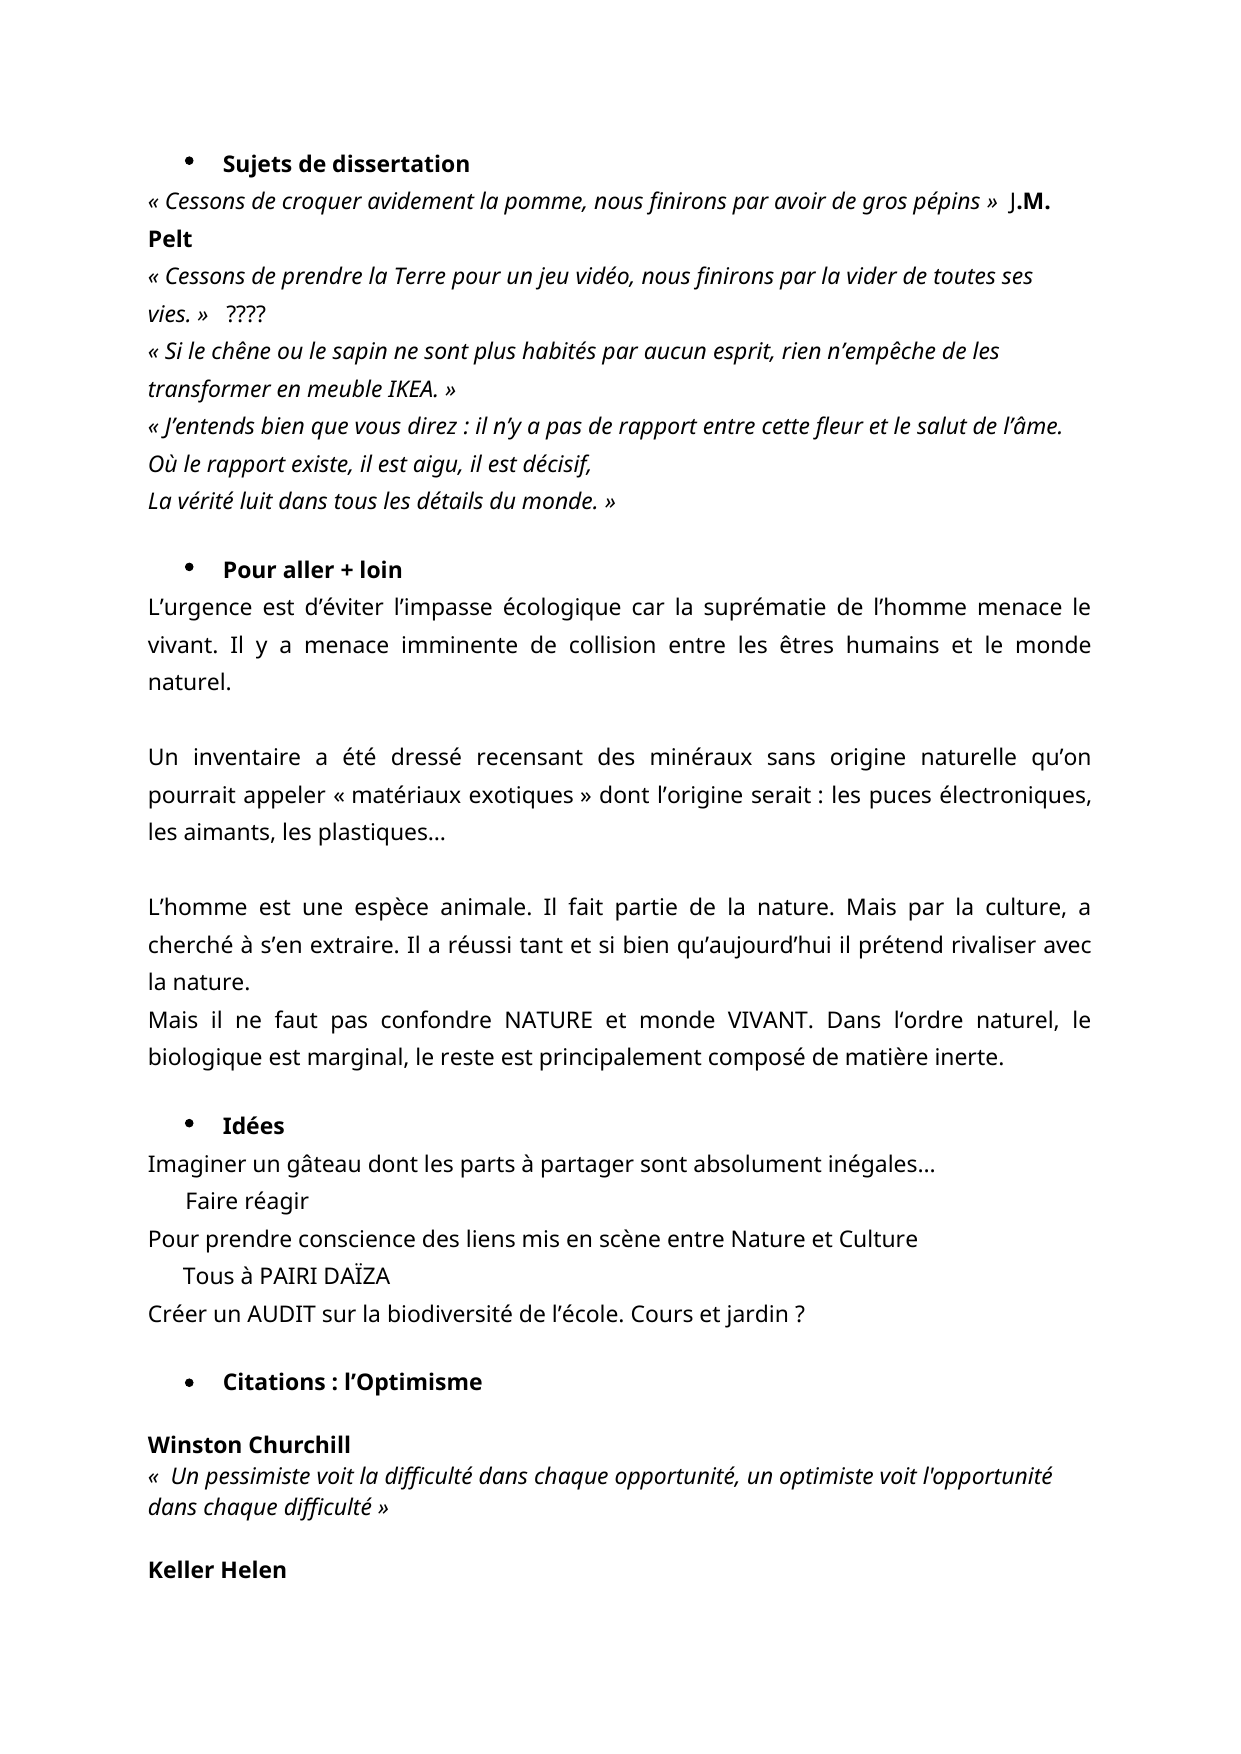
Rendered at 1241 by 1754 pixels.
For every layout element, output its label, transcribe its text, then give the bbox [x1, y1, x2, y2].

text Tous à PAIRI DAÏZA [183, 1260, 1093, 1291]
text « Cessons de prendre la Terre pour un jeu vidéo, nous finirons par la vider de toutes ses vies. » ???? [148, 260, 1093, 329]
list Pour aller + loin [185, 554, 1093, 585]
text « Si le chêne ou le sapin ne sont plus habités par aucun esprit, rien n’empêche de les transformer en meuble IKEA. » [148, 335, 1093, 404]
text La vérité luit dans tous les détails du monde. » [148, 485, 1093, 516]
text L’homme est une espèce animale. Il fait partie de la nature. Mais par la culture, a cherché à s’en extraire. Il a réussi tant et si bien qu’aujourd’hui il prétend rivaliser avec la nature. [148, 891, 1093, 998]
text « Cessons de croquer avidement la pomme, nous finirons par avoir de gros pépins » J.M. Pelt [148, 185, 1093, 254]
text Winston Churchill [148, 1429, 1093, 1460]
text L’urgence est d’éviter l’impasse écologique car la suprématie de l’homme menace le vivant. Il y a menace imminente de collision entre les êtres humains et le monde naturel. [148, 591, 1093, 698]
list Idées [185, 1110, 1093, 1141]
text « J’entends bien que vous direz : il n’y a pas de rapport entre cette fleur et le salut de l’âme. Où le rapport existe, il est aigu, il est décisif, [148, 410, 1093, 479]
text Mais il ne faut pas confondre NATURE et monde VIVANT. Dans l‘ordre naturel, le biologique est marginal, le reste est principalement composé de matière inerte. [148, 1004, 1093, 1073]
text Keller Helen [148, 1554, 1093, 1585]
text Faire réagir [185, 1185, 1093, 1216]
text Un inventaire a été dressé recensant des minéraux sans origine naturelle qu’on pourrait appeler « matériaux exotiques » dont l’origine serait : les puces électroniques, les aimants, les plastiques… [148, 741, 1093, 848]
list Citations : l’Optimisme [185, 1366, 1093, 1398]
text Imaginer un gâteau dont les parts à partager sont absolument inégales… [148, 1148, 1093, 1179]
text « Un pessimiste voit la difficulté dans chaque opportunité, un optimiste voit l'opportunité dans chaque difficulté » [148, 1460, 1093, 1523]
list Sujets de dissertation [185, 148, 1093, 179]
text Pour prendre conscience des liens mis en scène entre Nature et Culture [148, 1223, 1093, 1254]
text Créer un AUDIT sur la biodiversité de l’école. Cours et jardin ? [148, 1298, 1093, 1329]
